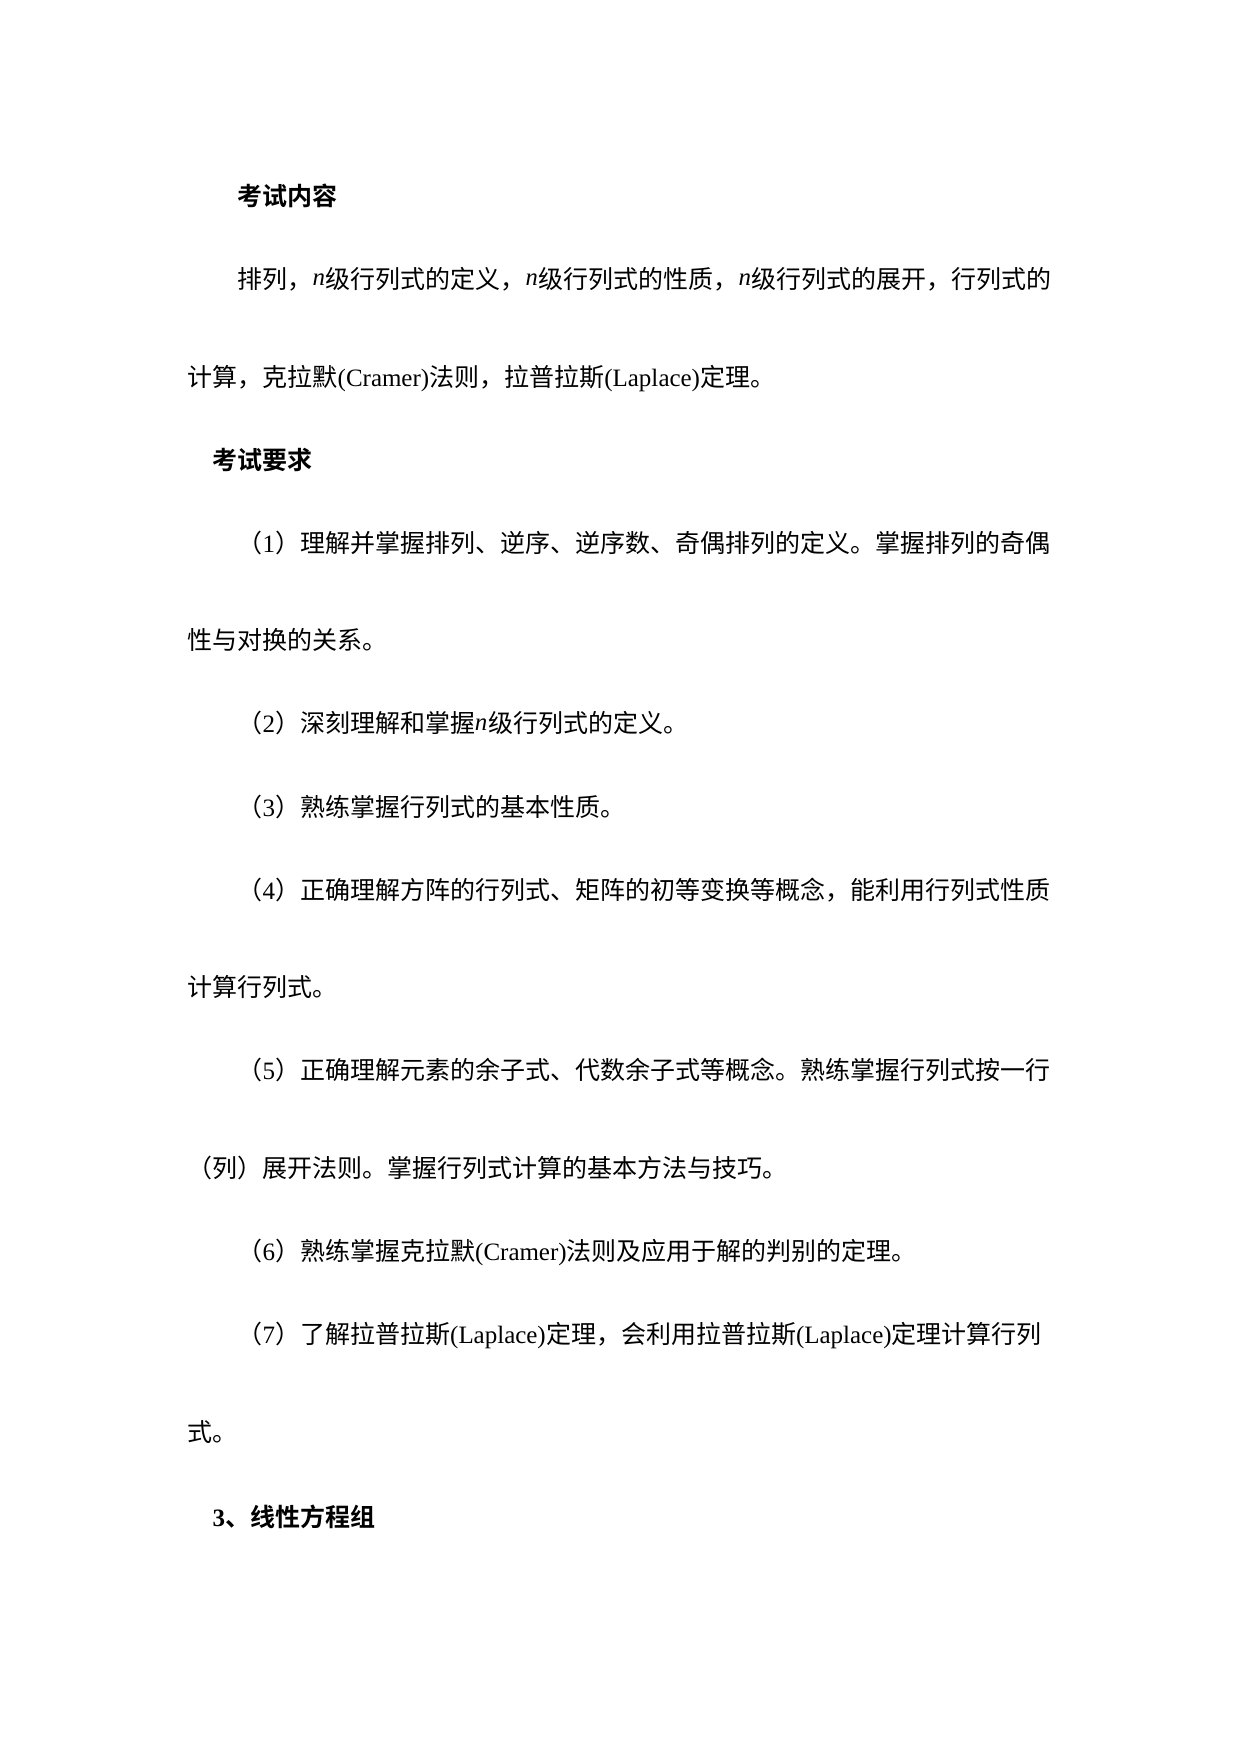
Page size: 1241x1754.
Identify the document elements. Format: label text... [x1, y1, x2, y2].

text 3、线性方程组 [187, 1497, 1053, 1533]
text 排列，级行列式的定义，级行列式的性质，级行列式的展开，行列式的计算，克拉默(Cramer)法则，拉普拉斯(Laplace)定理。 [187, 245, 1053, 408]
text （7）了解拉普拉斯(Laplace)定理，会利用拉普拉斯(Laplace)定理计算行列式。 [187, 1300, 1053, 1463]
text 考试内容 [187, 162, 1053, 227]
text （2）深刻理解和掌握级行列式的定义。 [187, 689, 1053, 754]
text （5）正确理解元素的余子式、代数余子式等概念。熟练掌握行列式按一行（列）展开法则。掌握行列式计算的基本方法与技巧。 [187, 1036, 1053, 1199]
text （3）熟练掌握行列式的基本性质。 [187, 773, 1053, 838]
text （1）理解并掌握排列、逆序、逆序数、奇偶排列的定义。掌握排列的奇偶性与对换的关系。 [187, 509, 1053, 671]
text （6）熟练掌握克拉默(Cramer)法则及应用于解的判别的定理。 [187, 1217, 1053, 1282]
text 考试要求 [187, 426, 1053, 491]
text （4）正确理解方阵的行列式、矩阵的初等变换等概念，能利用行列式性质计算行列式。 [187, 856, 1053, 1018]
